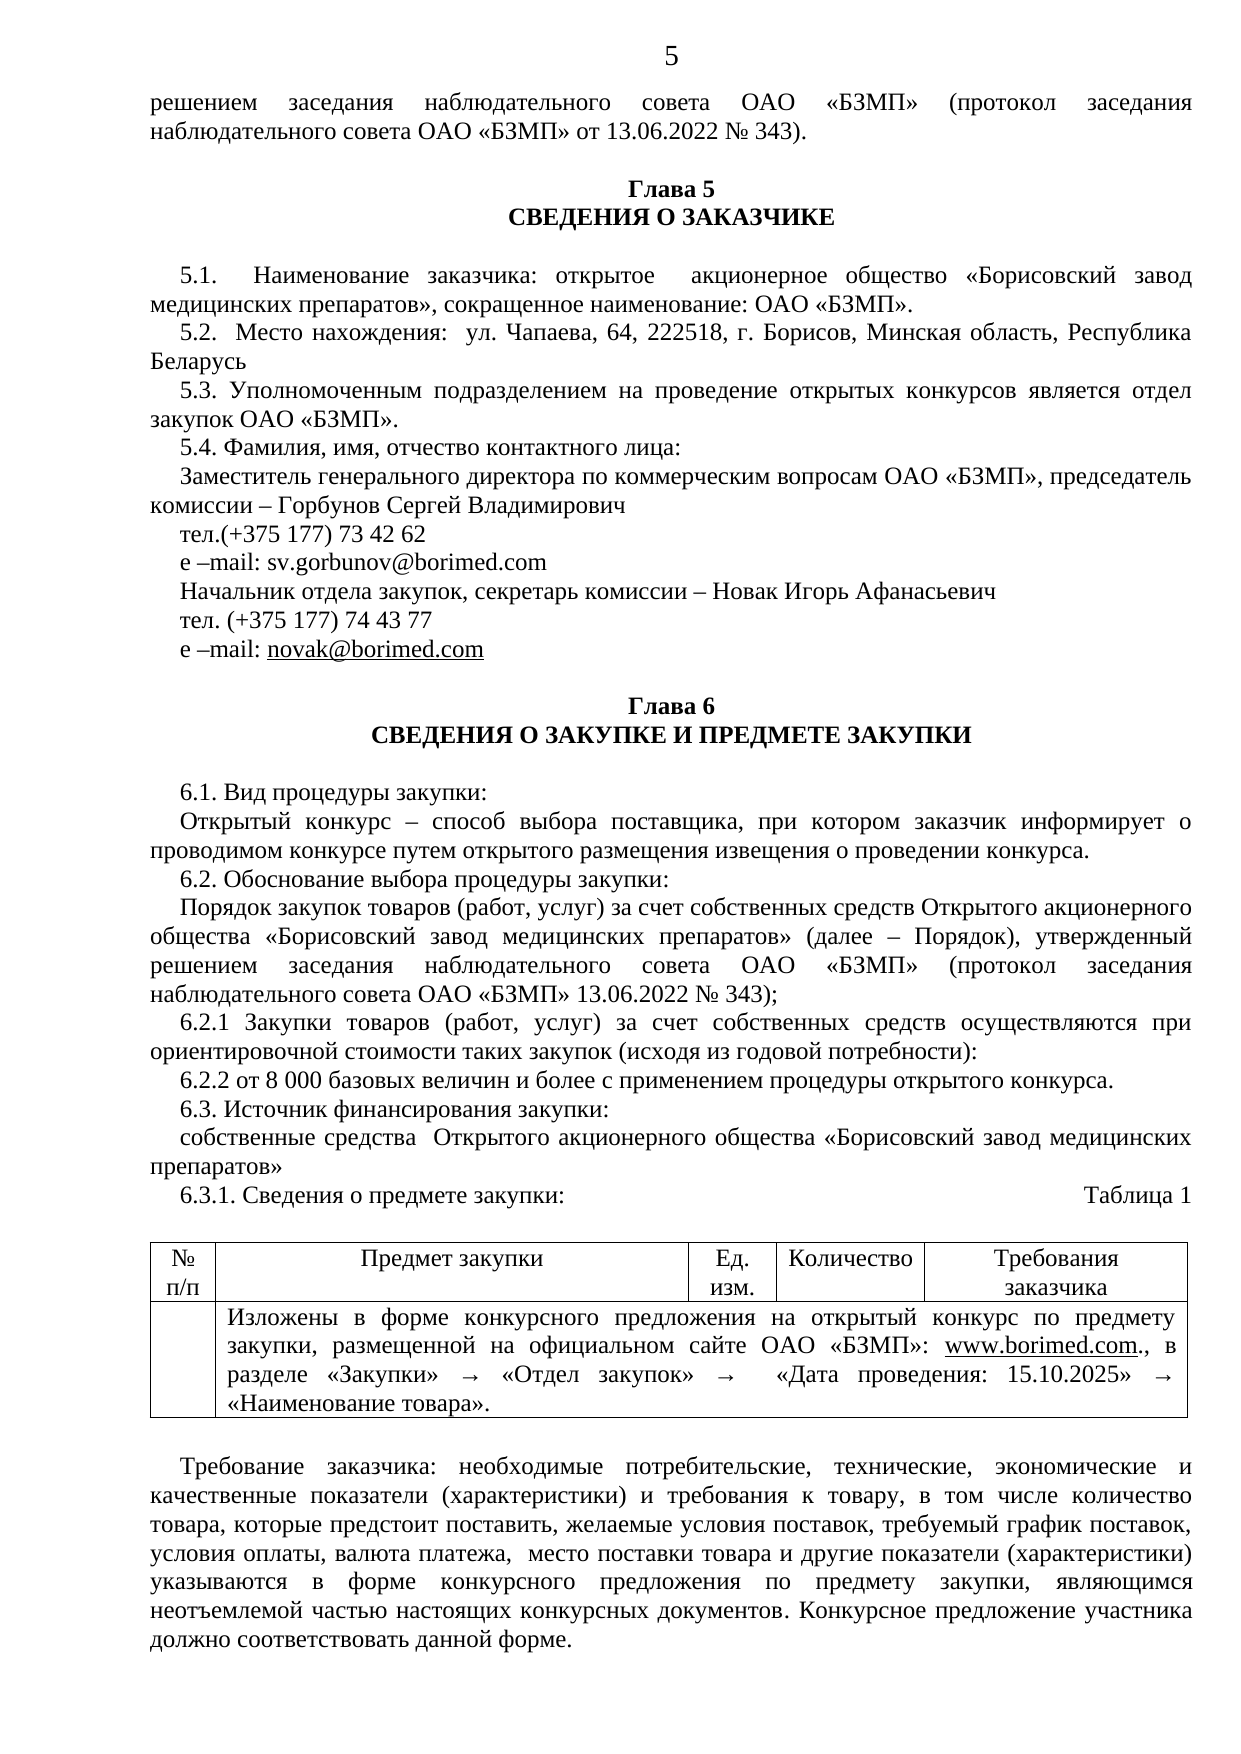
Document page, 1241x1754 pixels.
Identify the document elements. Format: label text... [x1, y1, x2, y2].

table_header Требования заказчика [925, 1243, 1187, 1301]
text СВЕДЕНИЯ О ЗАКУПКЕ И ПРЕДМЕТЕ ЗАКУПКИ [150, 720, 1193, 749]
text 6.2. Обоснование выбора процедуры закупки: [150, 864, 1193, 892]
text 6.3.1. Сведения о предмете закупки: Таблица 1 [150, 1180, 1193, 1209]
text 5.4. Фамилия, имя, отчество контактного лица: [150, 432, 1193, 461]
table_header Количество [777, 1243, 924, 1301]
table_header № п/п [151, 1243, 215, 1301]
table_cell [151, 1302, 215, 1417]
text тел.(+375 177) 73 42 62 [150, 519, 1193, 547]
text собственные средства Открытого акционерного общества «Борисовский завод медицинских препаратов» [150, 1122, 1193, 1180]
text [150, 87, 1193, 145]
text Порядок закупок товаров (работ, услуг) за счет собственных средств Открытого акционерного общества «Борисовский завод медицинских препаратов» (далее – Порядок), утвержденный решением заседания наблюдательного совета ОАО «БЗМП» (протокол заседания наблюдательного совета ОАО «БЗМП» 13.06.2022 № 343); [150, 892, 1193, 1007]
text 6.2.1 Закупки товаров (работ, услуг) за счет собственных средств осуществляются при ориентировочной стоимости таких закупок (исходя из годовой потребности): [150, 1007, 1193, 1065]
table_header Ед. изм. [689, 1243, 776, 1301]
text Глава 5 [150, 174, 1193, 202]
text тел. (+375 177) 74 43 77 [150, 605, 1193, 634]
text 6.1. Вид процедуры закупки: [150, 777, 1193, 806]
text 6.3. Источник финансирования закупки: [150, 1094, 1193, 1122]
text Заместитель генерального директора по коммерческим вопросам ОАО «БЗМП», председатель комиссии – Горбунов Сергей Владимирович [150, 461, 1193, 519]
text e –mail: sv.gorbunov@borimed.com [150, 547, 1193, 576]
text Начальник отдела закупок, секретарь комиссии – Новак Игорь Афанасьевич [150, 576, 1193, 605]
text e –mail: novak@borimed.com [150, 634, 1193, 662]
text СВЕДЕНИЯ О ЗАКАЗЧИКЕ [150, 202, 1193, 231]
text Глава 6 [150, 691, 1193, 720]
text Требование заказчика: необходимые потребительские, технические, экономические и качественные показатели (характеристики) и требования к товару, в том числе количество товара, которые предстоит поставить, желаемые условия поставок, требуемый график поставок, условия оплаты, валюта платежа, место поставки товара и другие показатели (характеристики) указываются в форме конкурсного предложения по предмету закупки, являющимся неотъемлемой частью настоящих конкурсных документов. Конкурсное предложение участника должно соответствовать данной форме. [150, 1451, 1193, 1653]
text 5.2. Место нахождения: ул. Чапаева, 64, 222518, г. Борисов, Минская область, Республика Беларусь [150, 317, 1193, 375]
text 5.1. Наименование заказчика: открытое акционерное общество «Борисовский завод медицинских препаратов», сокращенное наименование: ОАО «БЗМП». [150, 260, 1193, 317]
text 5.3. Уполномоченным подразделением на проведение открытых конкурсов является отдел закупок ОАО «БЗМП». [150, 375, 1193, 432]
table_header Предмет закупки [216, 1243, 688, 1301]
text 6.2.2 от 8 000 базовых величин и более с применением процедуры открытого конкурса. [150, 1065, 1193, 1094]
text Открытый конкурс – способ выбора поставщика, при котором заказчик информирует о проводимом конкурсе путем открытого размещения извещения о проведении конкурса. [150, 806, 1193, 864]
table_cell Изложены в форме конкурсного предложения на открытый конкурс по предмету закупки, размещенной на официальном сайте ОАО «БЗМП»: www.borimed.com., в разделе «Закупки» → «Отдел закупок» → «Дата проведения: 15.10.2025» → «Наименование товара». [216, 1302, 1187, 1417]
